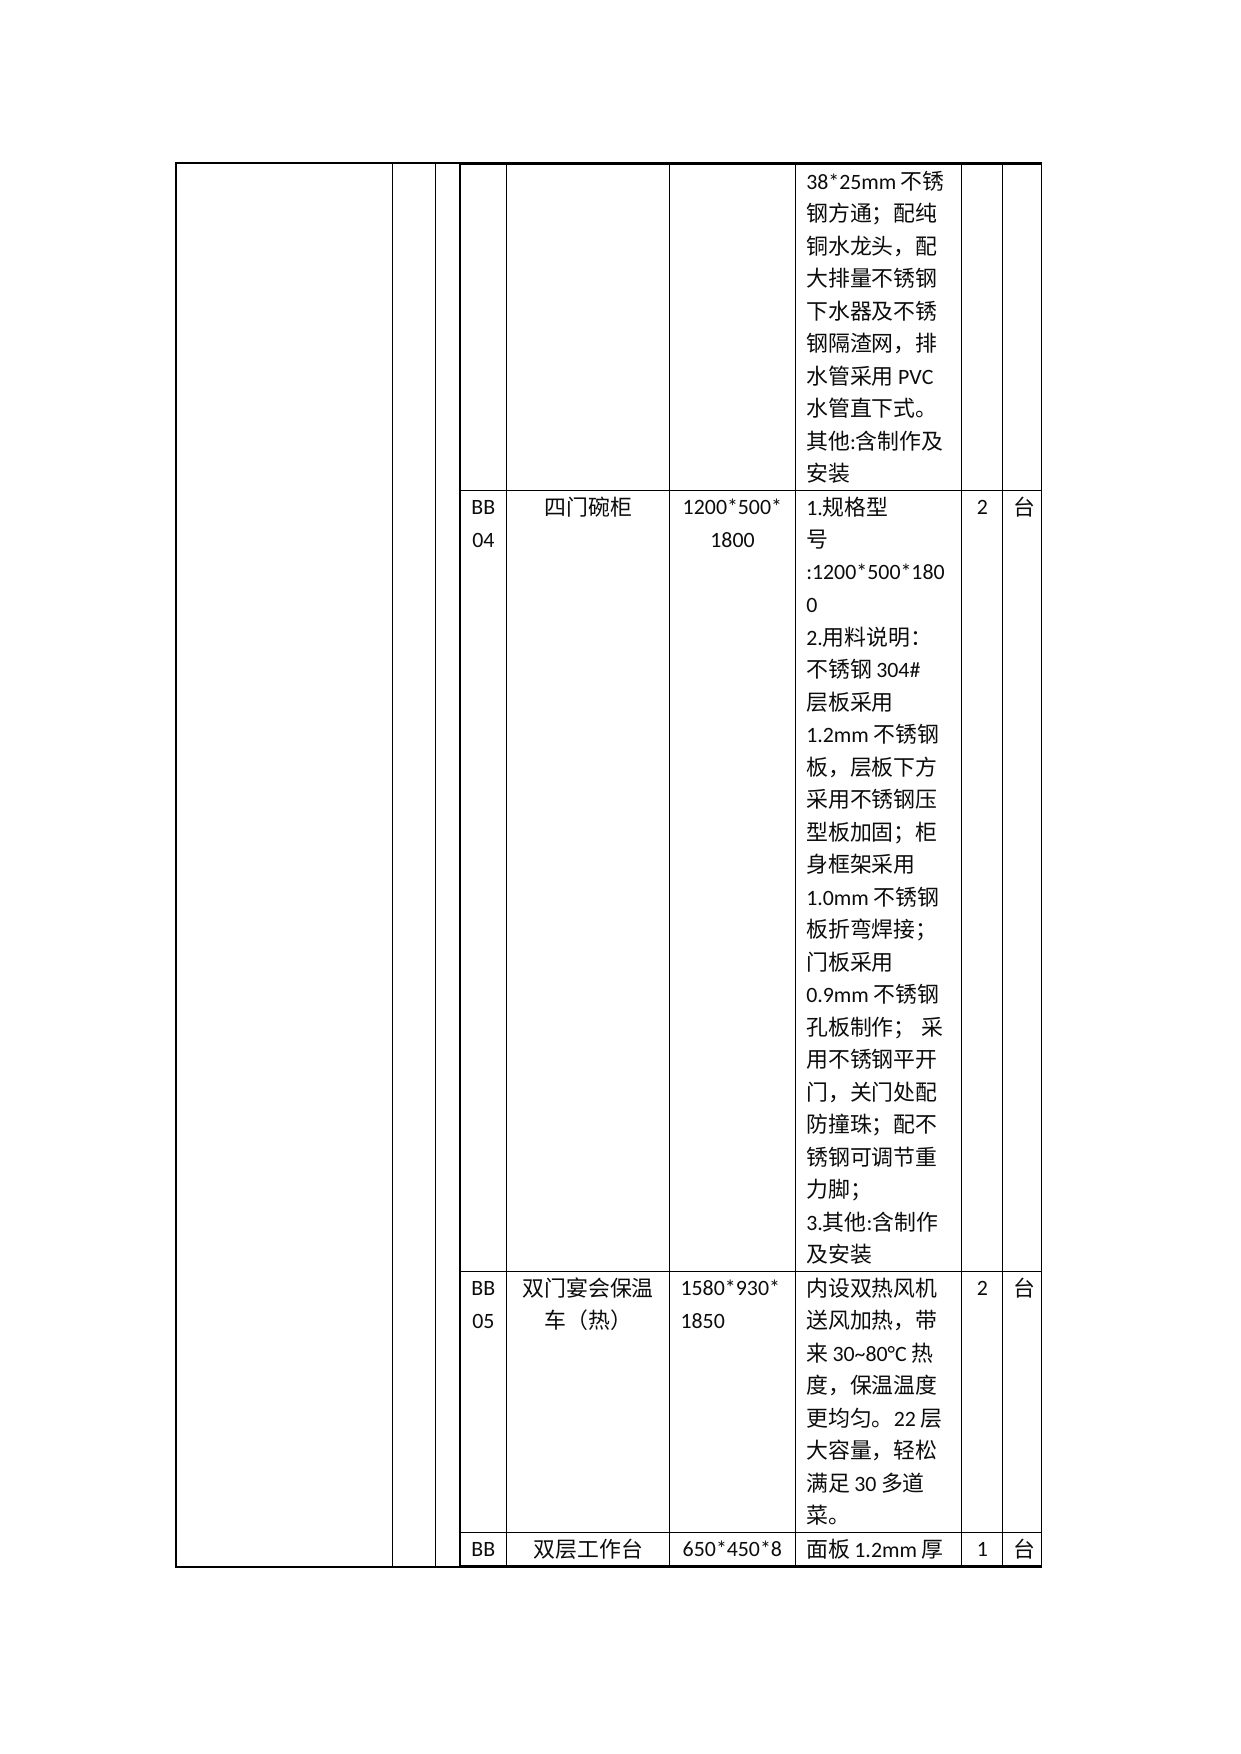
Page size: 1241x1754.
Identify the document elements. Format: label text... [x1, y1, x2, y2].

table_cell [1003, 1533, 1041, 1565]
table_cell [507, 1533, 669, 1565]
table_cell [461, 165, 506, 490]
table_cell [670, 1533, 795, 1565]
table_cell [436, 164, 459, 1566]
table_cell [1003, 165, 1041, 490]
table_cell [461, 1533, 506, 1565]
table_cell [962, 165, 1002, 490]
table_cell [670, 165, 795, 490]
table_cell [177, 164, 392, 1566]
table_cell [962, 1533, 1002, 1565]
table_cell 2 [393, 164, 435, 1566]
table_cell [507, 165, 669, 490]
